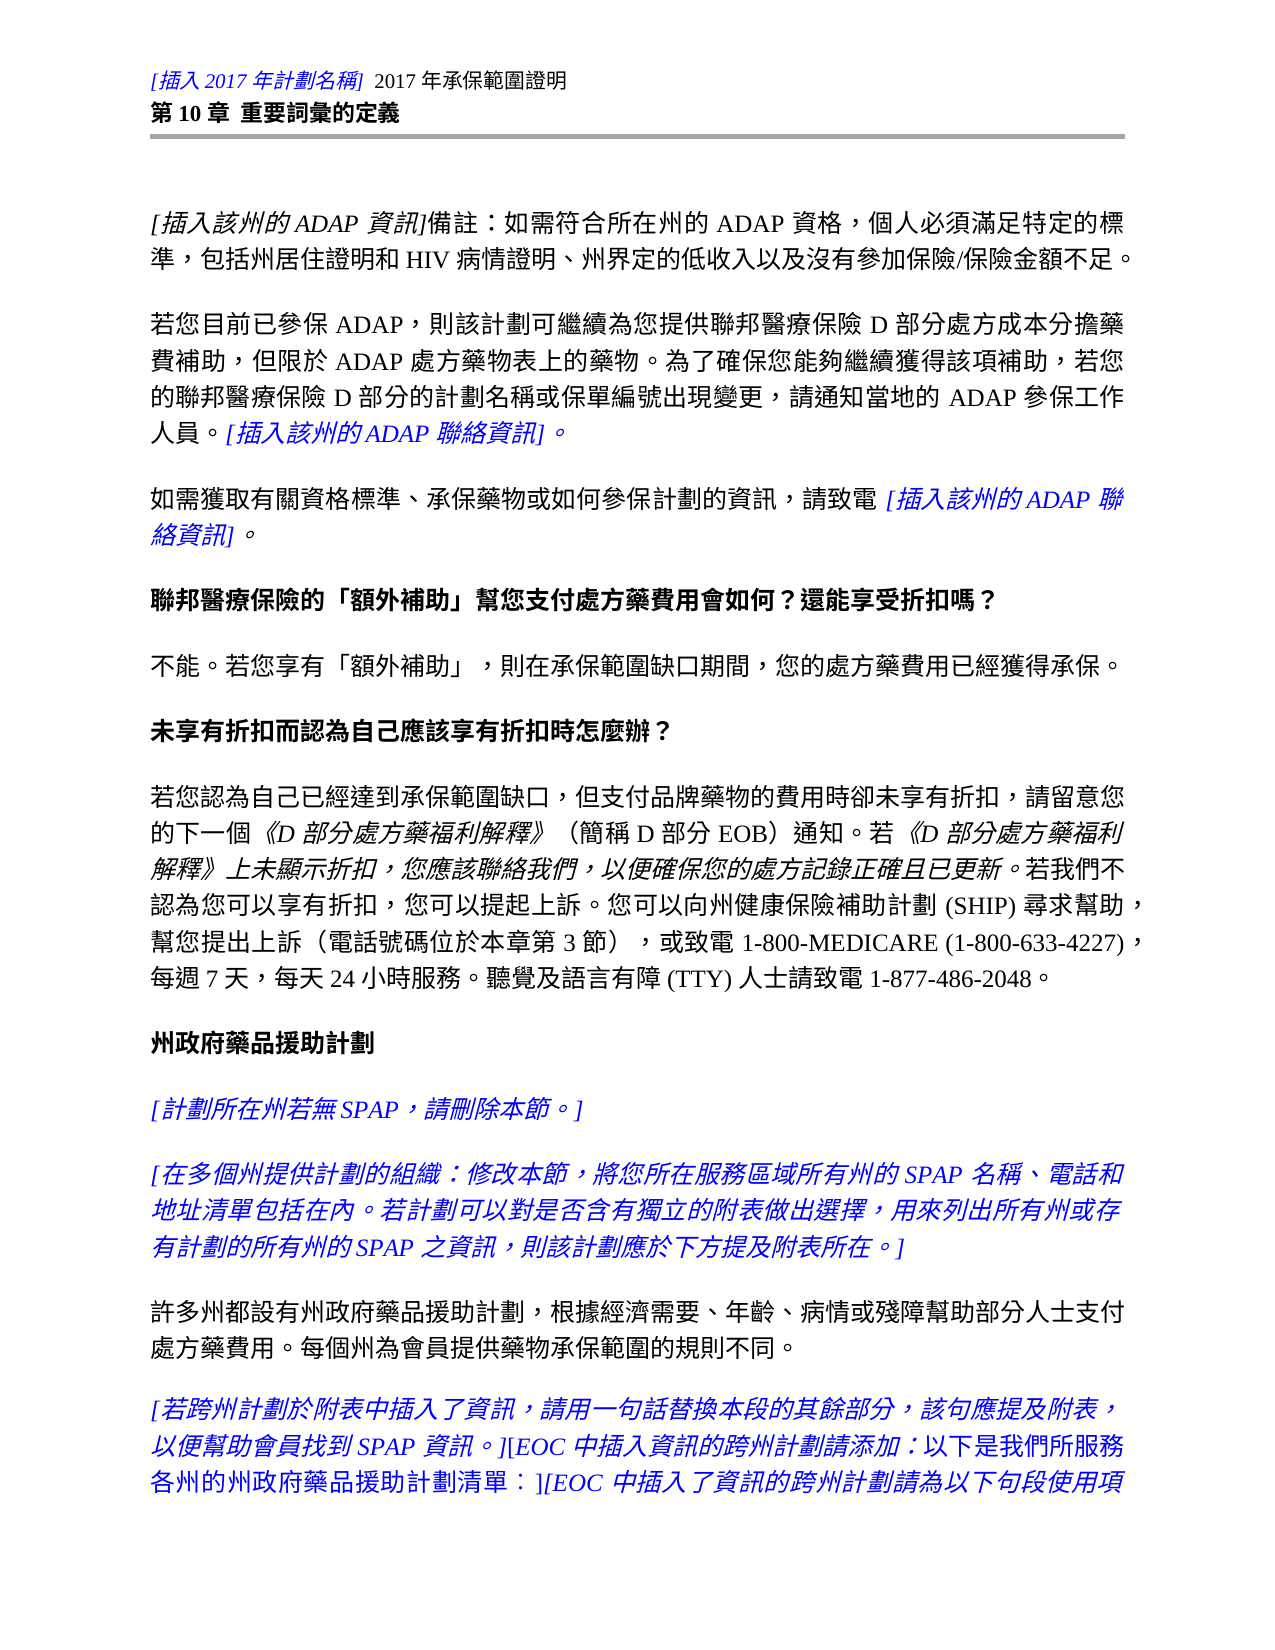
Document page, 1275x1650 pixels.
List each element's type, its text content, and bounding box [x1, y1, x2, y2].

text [150, 203, 1125, 276]
subtitle [在多個州提供計劃的組織：修改本節，將您所在服務區域所有州的 SPAP 名稱、電話和地址清單包括在內。若計劃可以對是否含有獨立的附表做出選擇，用來列出所有州或存有計劃的所有州的 SPAP 之資訊，則該計劃應於下方提及附表所在。] [150, 1154, 1125, 1263]
subtitle 州政府藥品援助計劃 [150, 1024, 1125, 1060]
text 許多州都設有州政府藥品援助計劃，根據經濟需要、年齡、病情或殘障幫助部分人士支付處方藥費用。每個州為會員提供藥物承保範圍的規則不同。 [150, 1292, 1125, 1365]
text 聯邦醫療保險的「額外補助」幫您支付處方藥費用會如何？還能享受折扣嗎？ [150, 581, 1125, 617]
text 不能。若您享有「額外補助」，則在承保範圍缺口期間，您的處方藥費用已經獲得承保。 [150, 646, 1125, 682]
text 若您認為自己已經達到承保範圍缺口，但支付品牌藥物的費用時卻未享有折扣，請留意您的下一個《D 部分處方藥福利解釋》（簡稱 D 部分 EOB）通知。若《D 部分處方藥福利解釋》上未顯示折扣，您應該聯絡我們，以便確保您的處方記錄正確且已更新。若我們不認為您可以享有折扣，您可以提起上訴。您可以向州健康保險補助計劃 (SHIP) 尋求幫助，幫您提出上訴（電話號碼位於本章第 3 節），或致電 1-800-MEDICARE (1-800-633-4227)，每週 7 天，每天 24 小時服務。聽覺及語言有障 (TTY) 人士請致電 1-877-486-2048。 [150, 777, 1125, 994]
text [150, 1390, 1125, 1499]
subtitle [計劃所在州若無 SPAP，請刪除本節。] [150, 1089, 1097, 1125]
text 若您目前已參保 ADAP，則該計劃可繼續為您提供聯邦醫療保險 D 部分處方成本分擔藥費補助，但限於 ADAP 處方藥物表上的藥物。為了確保您能夠繼續獲得該項補助，若您的聯邦醫療保險 D 部分的計劃名稱或保單編號出現變更，請通知當地的 ADAP 參保工作人員。[插入該州的 ADAP 聯絡資訊]。 [150, 305, 1125, 450]
text 如需獲取有關資格標準、承保藥物或如何參保計劃的資訊，請致電 [插入該州的 ADAP 聯絡資訊]。 [150, 479, 1125, 552]
text 未享有折扣而認為自己應該享有折扣時怎麼辦？ [150, 712, 1125, 748]
